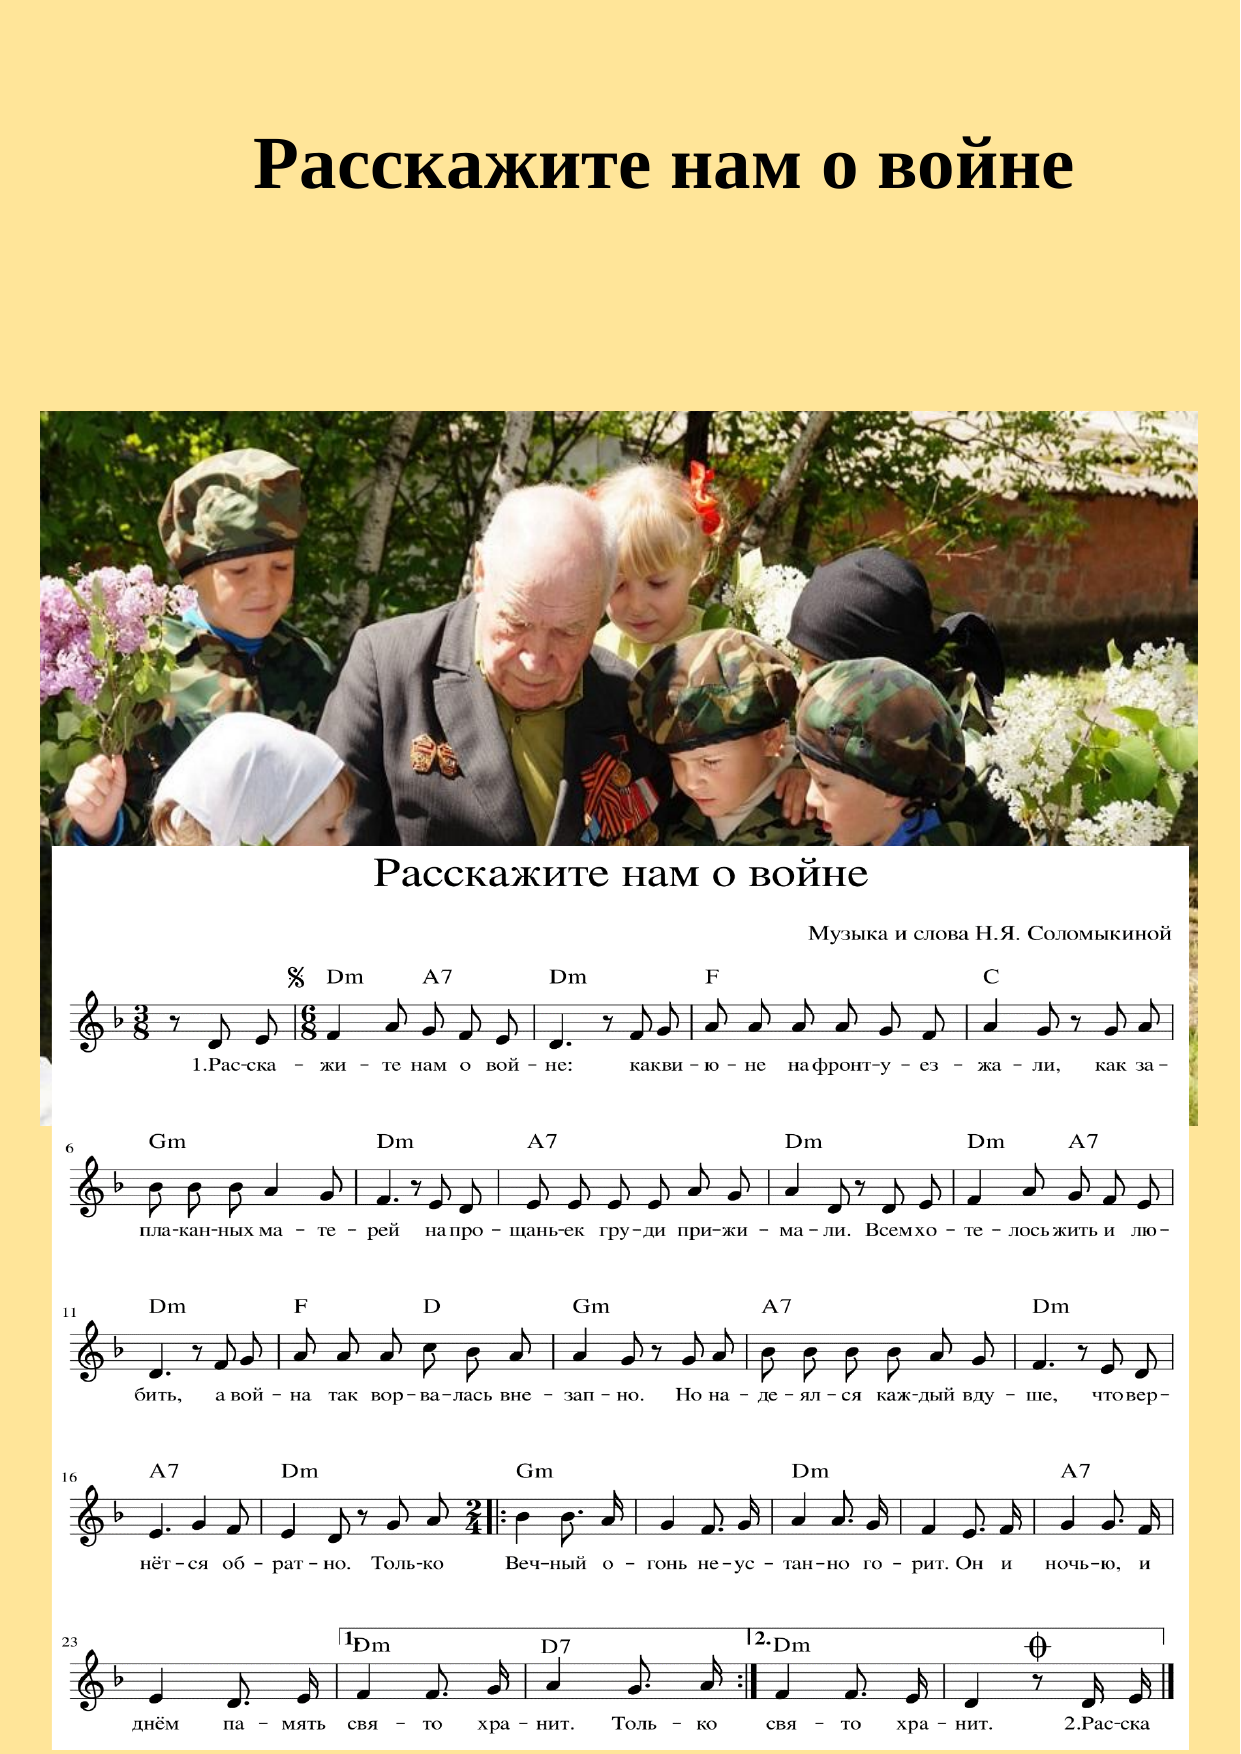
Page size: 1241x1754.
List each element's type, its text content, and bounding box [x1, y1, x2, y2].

text Расскажите нам о войне [177, 118, 1152, 204]
picture [40, 411, 1198, 1749]
